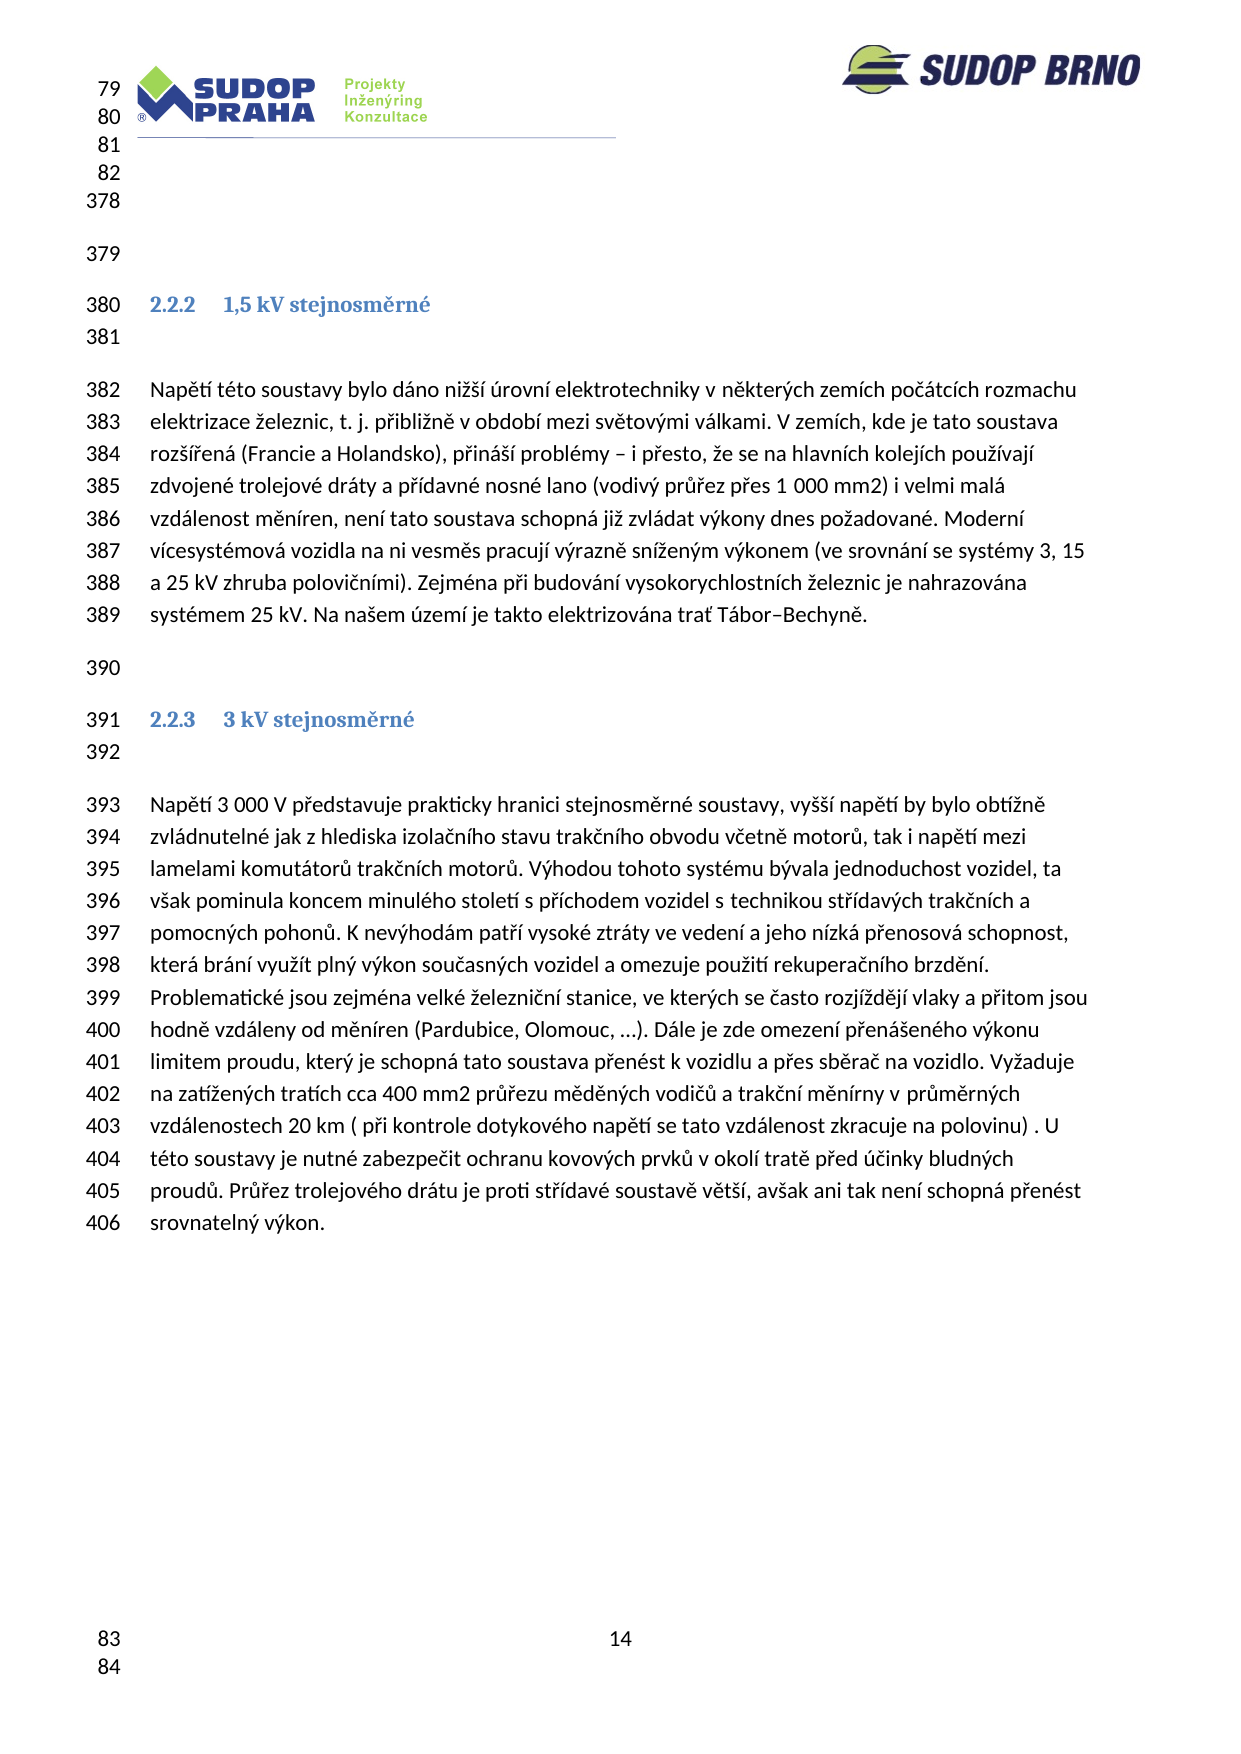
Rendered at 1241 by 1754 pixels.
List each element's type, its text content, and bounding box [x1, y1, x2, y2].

text Napětí 3 000 V představuje prakticky hranici stejnosměrné soustavy, vyšší napětí by bylo obtížně zvládnutelné jak z hlediska izolačního stavu trakčního obvodu včetně motorů, tak i napětí mezi lamelami komutátorů trakčních motorů. Výhodou tohoto systému bývala jednoduchost vozidel, ta však pominula koncem minulého století s příchodem vozidel s technikou střídavých trakčních a pomocných pohonů. K nevýhodám patří vysoké ztráty ve vedení a jeho nízká přenosová schopnost, která brání využít plný výkon současných vozidel a omezuje použití rekuperačního brzdění. Problematické jsou zejména velké železniční stanice, ve kterých se často rozjíždějí vlaky a přitom jsou hodně vzdáleny od měníren (Pardubice, Olomouc, …). Dále je zde omezení přenášeného výkonu limitem proudu, který je schopná tato soustava přenést k vozidlu a přes sběrač na vozidlo. Vyžaduje na zatížených tratích cca 400 mm2 průřezu měděných vodičů a trakční měnírny v průměrných vzdálenostech 20 km ( při kontrole dotykového napětí se tato vzdálenost zkracuje na polovinu) . U této soustavy je nutné zabezpečit ochranu kovových prvků v okolí tratě před účinky bludných proudů. Průřez trolejového drátu je proti střídavé soustavě větší, avšak ani tak není schopná přenést srovnatelný výkon. [150, 790, 1090, 1236]
picture [841, 45, 1149, 96]
picture [137, 65, 435, 126]
text Napětí této soustavy bylo dáno nižší úrovní elektrotechniky v některých zemích počátcích rozmachu elektrizace železnic, t. j. přibližně v období mezi světovými válkami. V zemích, kde je tato soustava rozšířená (Francie a Holandsko), přináší problémy – i přesto, že se na hlavních kolejích používají zdvojené trolejové dráty a přídavné nosné lano (vodivý průřez přes 1 000 mm2) i velmi malá vzdálenost měníren, není tato soustava schopná již zvládat výkony dnes požadované. Moderní vícesystémová vozidla na ni vesměs pracují výrazně sníženým výkonem (ve srovnání se systémy 3, 15 a 25 kV zhruba polovičními). Zejména při budování vysokorychlostních železnic je nahrazována systémem 25 kV. Na našem území je takto elektrizována trať Tábor–Bechyně. [150, 375, 1090, 628]
subtitle 2.2.2 1,5 kV stejnosměrné [150, 292, 1090, 318]
subtitle 2.2.3 3 kV stejnosměrné [150, 706, 1090, 733]
